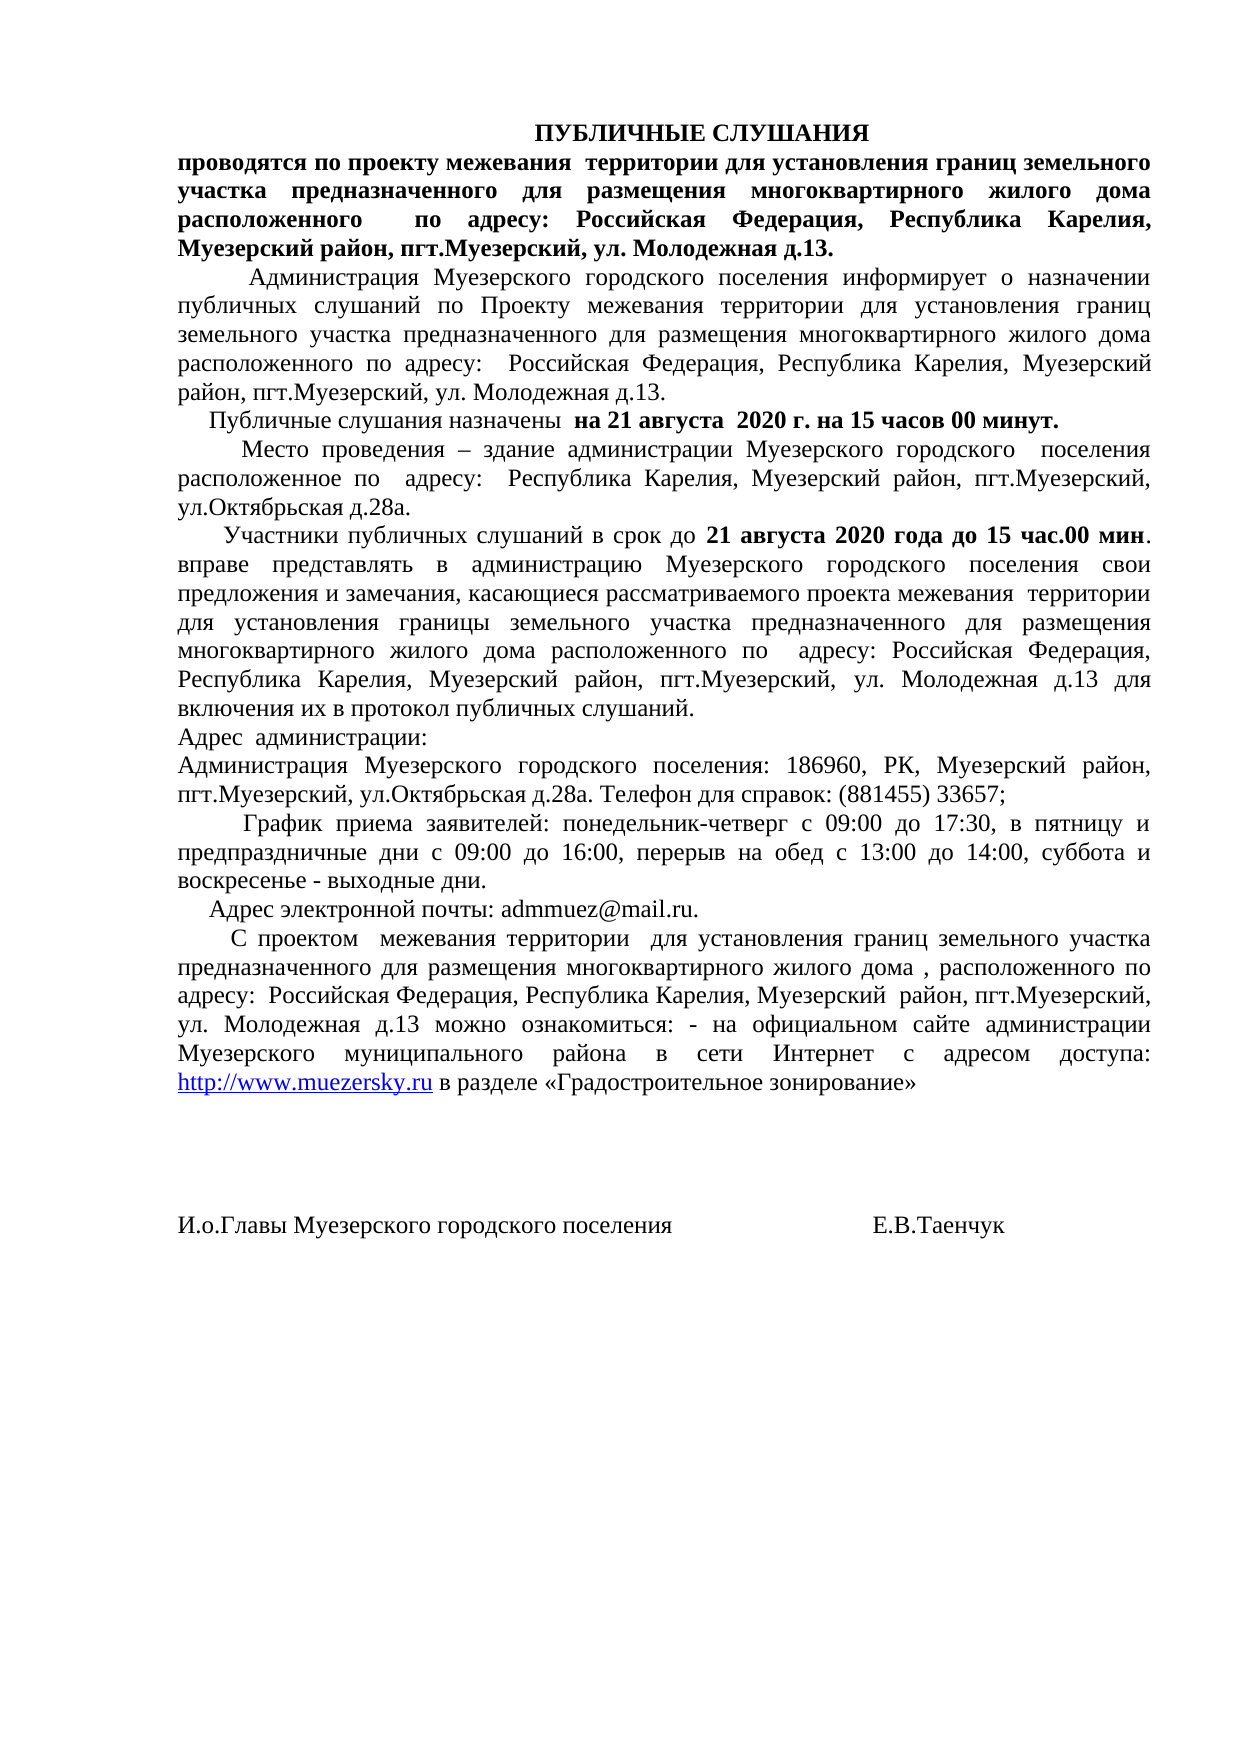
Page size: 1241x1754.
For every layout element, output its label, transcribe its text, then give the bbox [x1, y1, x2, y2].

text И.о.Главы Муезерского городского поселения Е.В.Таенчук [177, 1211, 1152, 1239]
text Адрес электронной почты: admmuez@mail.ru. [177, 894, 1152, 923]
text С проектом межевания территории для установления границ земельного участка предназначенного для размещения многоквартирного жилого дома , расположенного по адресу: Российская Федерация, Республика Карелия, Муезерский район, пгт.Муезерский, ул. Молодежная д.13 можно ознакомиться: - на официальном сайте администрации Муезерского муниципального района в сети Интернет с адресом доступа: http://www.muezersky.ru в разделе «Градостроительное зонирование» [177, 923, 1152, 1096]
text График приема заявителей: понедельник-четверг с 09:00 до 17:30, в пятницу и предпраздничные дни с 09:00 до 16:00, перерыв на обед с 13:00 до 14:00, суббота и воскресенье - выходные дни. [177, 808, 1152, 894]
text Участники публичных слушаний в срок до 21 августа 2020 года до 15 час.00 мин. вправе представлять в администрацию Муезерского городского поселения свои предложения и замечания, касающиеся рассматриваемого проекта межевания территории для установления границы земельного участка предназначенного для размещения многоквартирного жилого дома расположенного по адресу: Российская Федерация, Республика Карелия, Муезерский район, пгт.Муезерский, ул. Молодежная д.13 для включения их в протокол публичных слушаний. [177, 521, 1152, 722]
text Публичные слушания назначены на 21 августа 2020 г. на 15 часов 00 минут. [177, 406, 1152, 434]
text проводятся по проекту межевания территории для установления границ земельного участка предназначенного для размещения многоквартирного жилого дома расположенного по адресу: Российская Федерация, Республика Карелия, Муезерский район, пгт.Муезерский, ул. Молодежная д.13. [177, 147, 1152, 262]
text Администрация Муезерского городского поселения: 186960, РК, Муезерский район, пгт.Муезерский, ул.Октябрьская д.28а. Телефон для справок: (881455) 33657; [177, 751, 1152, 808]
text Место проведения – здание администрации Муезерского городского поселения расположенное по адресу: Республика Карелия, Муезерский район, пгт.Муезерский, ул.Октябрьская д.28а. [177, 434, 1152, 521]
text Адрес администрации: [177, 722, 1152, 751]
text ПУБЛИЧНЫЕ СЛУШАНИЯ [177, 118, 1152, 147]
text Администрация Муезерского городского поселения информирует о назначении публичных слушаний по Проекту межевания территории для установления границ земельного участка предназначенного для размещения многоквартирного жилого дома расположенного по адресу: Российская Федерация, Республика Карелия, Муезерский район, пгт.Муезерский, ул. Молодежная д.13. [177, 262, 1152, 406]
